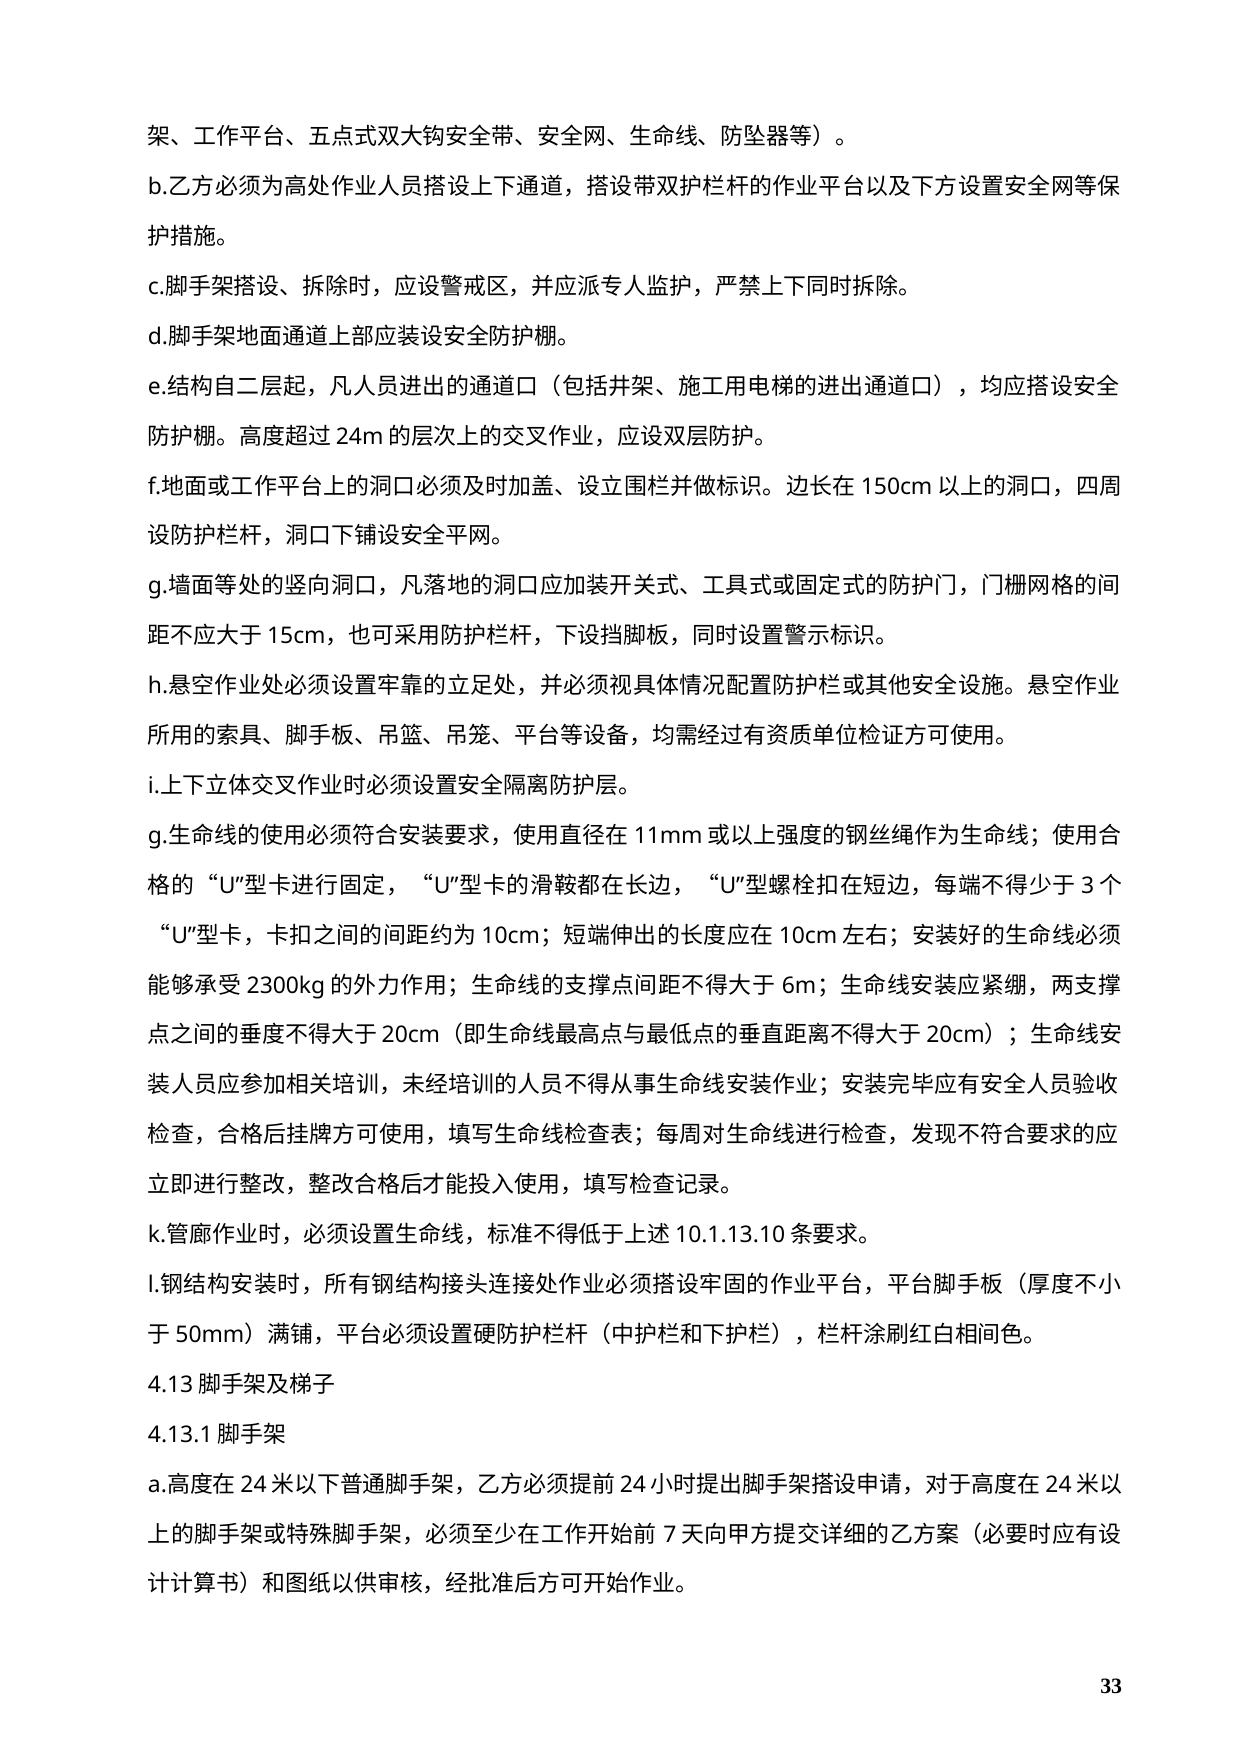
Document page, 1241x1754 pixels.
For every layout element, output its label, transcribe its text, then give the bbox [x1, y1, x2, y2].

text 4.13脚手架及梯子 [148, 1366, 1122, 1399]
text a.高度在24米以下普通脚手架，乙方必须提前24小时提出脚手架搭设申请，对于高度在24米以上的脚手架或特殊脚手架，必须至少在工作开始前7天向甲方提交详细的乙方案（必要时应有设计计算书）和图纸以供审核，经批准后方可开始作业。 [148, 1466, 1122, 1598]
text d.脚手架地面通道上部应装设安全防护棚。 [148, 318, 1122, 351]
text h.悬空作业处必须设置牢靠的立足处，并必须视具体情况配置防护栏或其他安全设施。悬空作业所用的索具、脚手板、吊篮、吊笼、平台等设备，均需经过有资质单位检证方可使用。 [148, 667, 1122, 750]
text f.地面或工作平台上的洞口必须及时加盖、设立围栏并做标识。边长在150cm以上的洞口，四周设防护栏杆，洞口下铺设安全平网。 [148, 467, 1122, 551]
text c.脚手架搭设、拆除时，应设警戒区，并应派专人监护，严禁上下同时拆除。 [148, 268, 1122, 301]
text k.管廊作业时，必须设置生命线，标准不得低于上述10.1.13.10条要求。 [148, 1216, 1122, 1249]
text 4.13.1脚手架 [148, 1416, 1122, 1449]
text b.乙方必须为高处作业人员搭设上下通道，搭设带双护栏杆的作业平台以及下方设置安全网等保护措施。 [148, 168, 1122, 251]
text i.上下立体交叉作业时必须设置安全隔离防护层。 [148, 767, 1122, 800]
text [148, 118, 1122, 151]
text l.钢结构安装时，所有钢结构接头连接处作业必须搭设牢固的作业平台，平台脚手板（厚度不小于50mm）满铺，平台必须设置硬防护栏杆（中护栏和下护栏），栏杆涂刷红白相间色。 [148, 1266, 1122, 1349]
text e.结构自二层起，凡人员进出的通道口（包括井架、施工用电梯的进出通道口），均应搭设安全防护棚。高度超过24m的层次上的交叉作业，应设双层防护。 [148, 368, 1122, 451]
text g.墙面等处的竖向洞口，凡落地的洞口应加装开关式、工具式或固定式的防护门，门栅网格的间距不应大于15cm，也可采用防护栏杆，下设挡脚板，同时设置警示标识。 [148, 567, 1122, 650]
text g.生命线的使用必须符合安装要求，使用直径在11mm或以上强度的钢丝绳作为生命线；使用合格的“U”型卡进行固定，“U”型卡的滑鞍都在长边，“U”型螺栓扣在短边，每端不得少于3个“U”型卡，卡扣之间的间距约为10cm；短端伸出的长度应在10cm左右；安装好的生命线必须能够承受2300kg的外力作用；生命线的支撑点间距不得大于6m；生命线安装应紧绷，两支撑点之间的垂度不得大于20cm（即生命线最高点与最低点的垂直距离不得大于20cm）；生命线安装人员应参加相关培训，未经培训的人员不得从事生命线安装作业；安装完毕应有安全人员验收检查，合格后挂牌方可使用，填写生命线检查表；每周对生命线进行检查，发现不符合要求的应立即进行整改，整改合格后才能投入使用，填写检查记录。 [148, 817, 1122, 1199]
